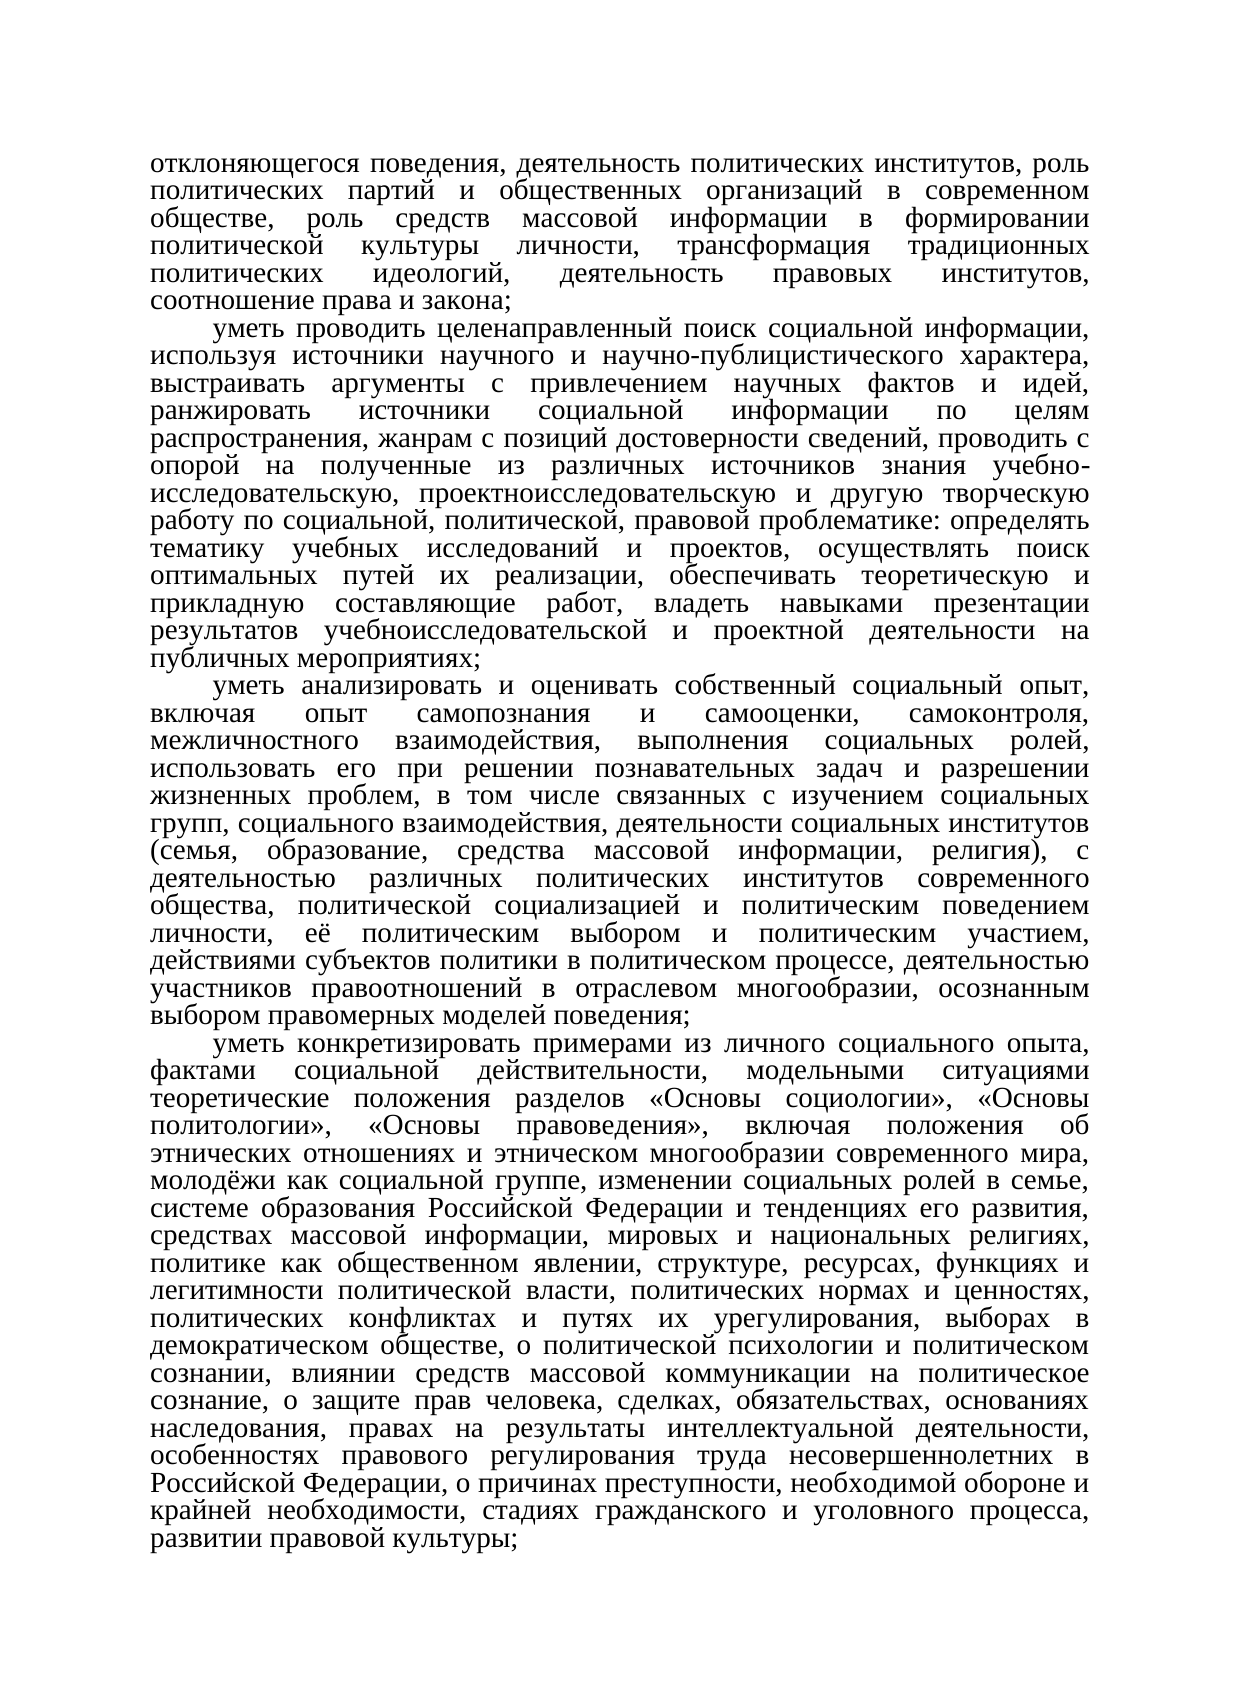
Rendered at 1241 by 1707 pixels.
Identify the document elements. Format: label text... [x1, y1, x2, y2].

text уметь конкретизировать примерами из личного социального опыта, фактами социальной действительности, модельными ситуациями теоретические положения разделов «Основы социологии», «Основы политологии», «Основы правоведения», включая положения об этнических отношениях и этническом многообразии современного мира, молодёжи как социальной группе, изменении социальных ролей в семье, системе образования Российской Федерации и тенденциях его развития, средствах массовой информации, мировых и национальных религиях, политике как общественном явлении, структуре, ресурсах, функциях и легитимности политической власти, политических нормах и ценностях, политических конфликтах и путях их урегулирования, выборах в демократическом обществе, о политической психологии и политическом сознании, влиянии средств массовой коммуникации на политическое сознание, о защите прав человека, сделках, обязательствах, основаниях наследования, правах на результаты интеллектуальной деятельности, особенностях правового регулирования труда несовершеннолетних в Российской Федерации, о причинах преступности, необходимой обороне и крайней необходимости, стадиях гражданского и уголовного процесса, развитии правовой культуры; [150, 1030, 1090, 1552]
text уметь проводить целенаправленный поиск социальной информации, используя источники научного и научно-публицистического характера, выстраивать аргументы с привлечением научных фактов и идей, ранжировать источники социальной информации по целям распространения, жанрам с позиций достоверности сведений, проводить с опорой на полученные из различных источников знания учебно­исследовательскую, проектно­исследовательскую и другую творческую работу по социальной, политической, правовой проблематике: определять тематику учебных исследований и проектов, осуществлять поиск оптимальных путей их реализации, обеспечивать теоретическую и прикладную составляющие работ, владеть навыками презентации результатов учебно­исследовательской и проектной деятельности на публичных мероприятиях; [150, 315, 1090, 672]
text уметь анализировать и оценивать собственный социальный опыт, включая опыт самопознания и самооценки, самоконтроля, межличностного взаимодействия, выполнения социальных ролей, использовать его при решении познавательных задач и разрешении жизненных проблем, в том числе связанных с изучением социальных групп, социального взаимодействия, деятельности социальных институтов (семья, образование, средства массовой информации, религия), с деятельностью различных политических институтов современного общества, политической социализацией и политическим поведением личности, её политическим выбором и политическим участием, действиями субъектов политики в политическом процессе, деятельностью участников правоотношений в отраслевом многообразии, осознанным выбором правомерных моделей поведения; [150, 672, 1090, 1030]
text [150, 150, 1090, 315]
